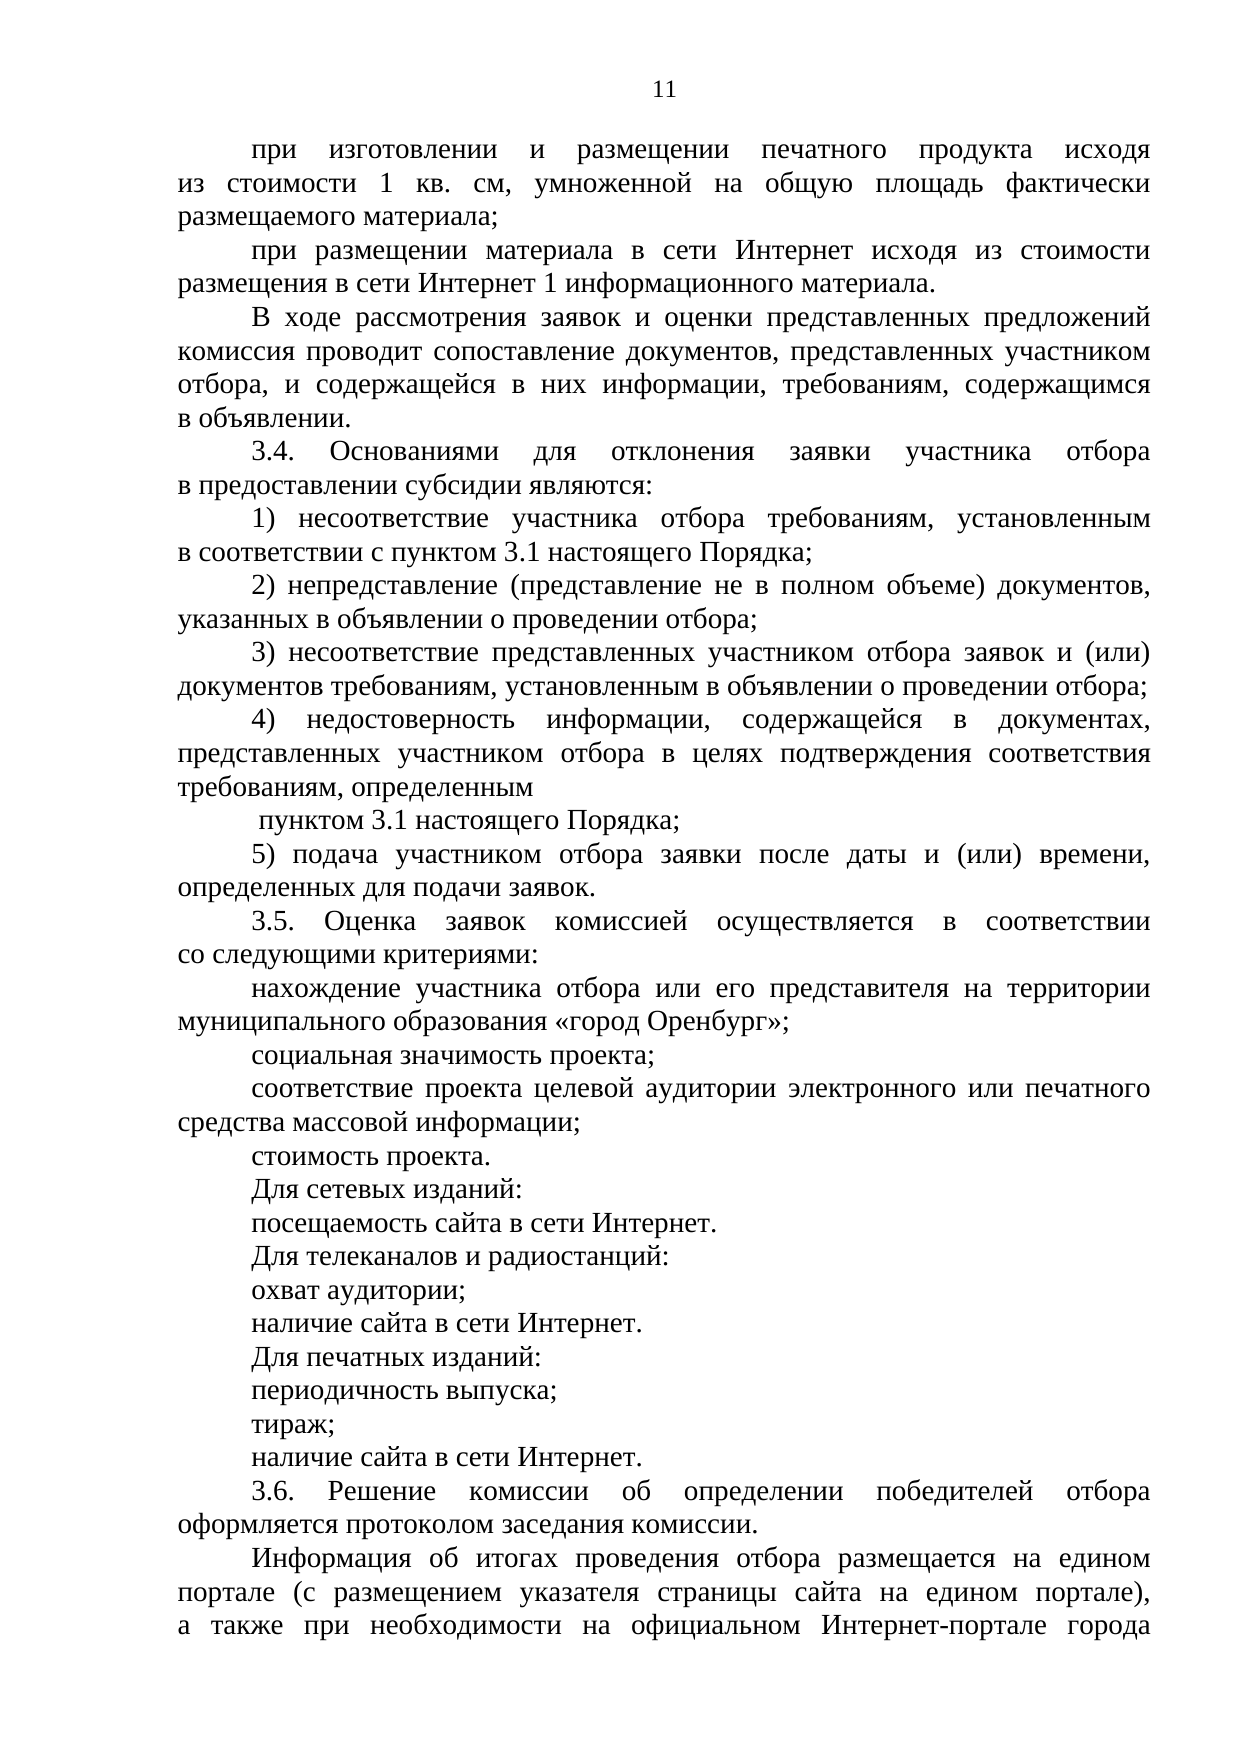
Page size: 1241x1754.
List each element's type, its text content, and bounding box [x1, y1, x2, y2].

text Для телеканалов и радиостанций: [177, 1238, 1152, 1272]
text посещаемость сайта в сети Интернет. [177, 1205, 1152, 1238]
text наличие сайта в сети Интернет. [177, 1305, 1152, 1339]
text охват аудитории; [177, 1272, 1152, 1305]
text стоимость проекта. [177, 1138, 1152, 1171]
text 3.6. Решение комиссии об определении победителей отбора оформляется протоколом заседания комиссии. [177, 1473, 1152, 1540]
text 2) непредставление (представление не в полном объеме) документов, указанных в объявлении о проведении отбора; [177, 567, 1152, 634]
text наличие сайта в сети Интернет. [177, 1439, 1152, 1473]
text 3.4. Основаниями для отклонения заявки участника отбора в предоставлении субсидии являются: [177, 433, 1152, 500]
text при изготовлении и размещении печатного продукта исходя из стоимости 1 кв. см, умноженной на общую площадь фактически размещаемого материала; [177, 131, 1152, 232]
text при размещении материала в сети Интернет исходя из стоимости размещения в сети Интернет 1 информационного материала. [177, 232, 1152, 299]
text 5) подача участником отбора заявки после даты и (или) времени, определенных для подачи заявок. [177, 836, 1152, 903]
text 4) недостоверность информации, содержащейся в документах, представленных участником отбора в целях подтверждения соответствия требованиям, определенным [177, 702, 1152, 802]
text тираж; [177, 1406, 1152, 1439]
text Для сетевых изданий: [177, 1171, 1152, 1205]
text 1) несоответствие участника отбора требованиям, установленным в соответствии с пунктом 3.1 настоящего Порядка; [177, 500, 1152, 567]
text пунктом 3.1 настоящего Порядка; [177, 802, 1152, 836]
text социальная значимость проекта; [177, 1037, 1152, 1071]
text 3.5. Оценка заявок комиссией осуществляется в соответствии со следующими критериями: [177, 903, 1152, 970]
text нахождение участника отбора или его представителя на территории муниципального образования «город Оренбург»; [177, 970, 1152, 1037]
text В ходе рассмотрения заявок и оценки представленных предложений комиссия проводит сопоставление документов, представленных участником отбора, и содержащейся в них информации, требованиям, содержащимся в объявлении. [177, 299, 1152, 433]
text 3) несоответствие представленных участником отбора заявок и (или) документов требованиям, установленным в объявлении о проведении отбора; [177, 634, 1152, 702]
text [177, 1540, 1152, 1641]
text соответствие проекта целевой аудитории электронного или печатного средства массовой информации; [177, 1071, 1152, 1138]
text периодичность выпуска; [177, 1372, 1152, 1406]
text Для печатных изданий: [177, 1339, 1152, 1372]
